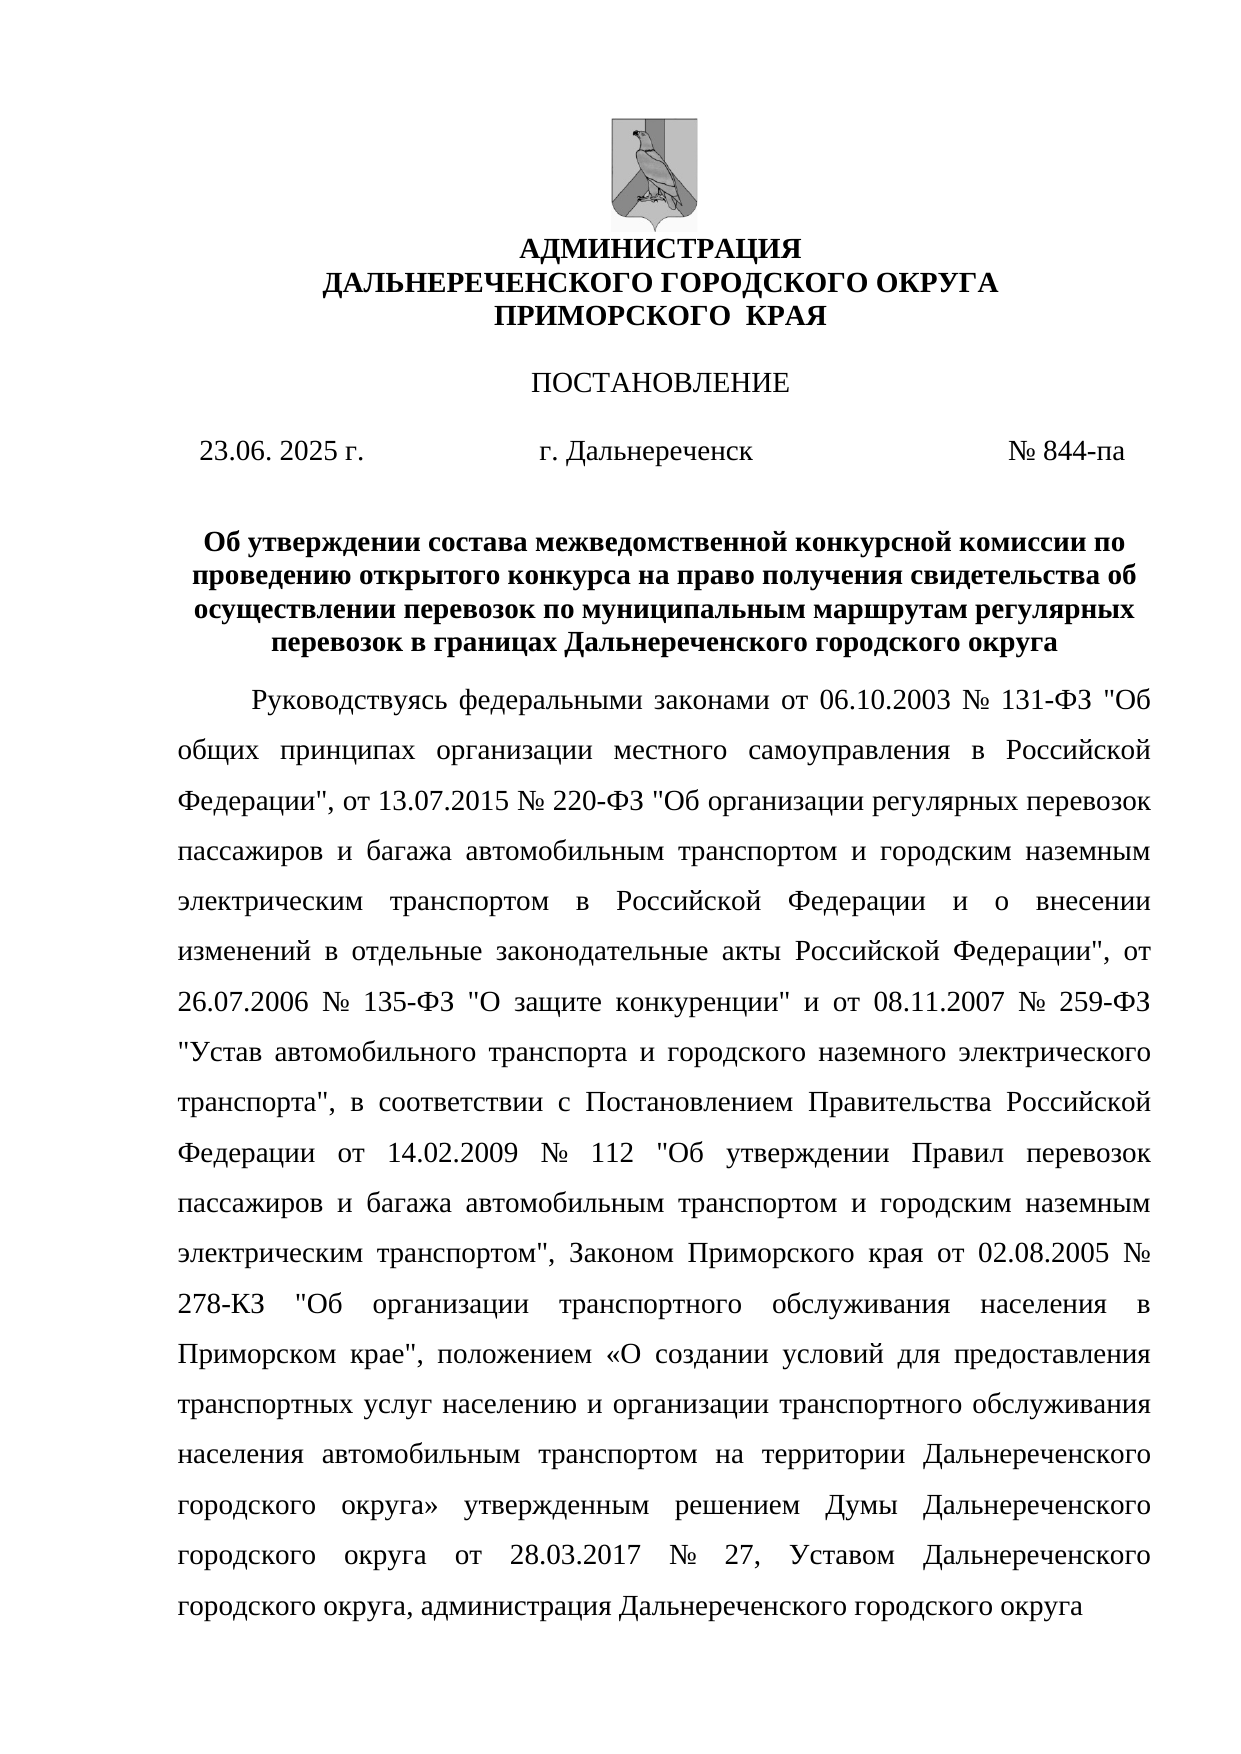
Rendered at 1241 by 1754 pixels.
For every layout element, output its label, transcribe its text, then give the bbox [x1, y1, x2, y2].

text 23.06. 2025 г. г. Дальнереченск № 844-па [177, 433, 1144, 466]
text АДМИНИСТРАЦИЯ [177, 231, 1144, 265]
text Руководствуясь федеральными законами от № 131-ФЗ "Об общих принципах организации местного самоуправления в Российской Федерации", от № 220-ФЗ "Об организации регулярных перевозок пассажиров и багажа автомобильным транспортом и городским наземным электрическим транспортом в Российской Федерации и о внесении изменений в отдельные законодательные акты Российской Федерации", от № 135-ФЗ "О защите конкуренции" и от № 259-ФЗ "Устав автомобильного транспорта и городского наземного электрического транспорта", в соответствии с Постановлением Правительства Российской Федерации от № 112 "Об утверждении Правил перевозок пассажиров и багажа автомобильным транспортом и городским наземным электрическим транспортом", Законом Приморского края от № 278-КЗ "Об организации транспортного обслуживания населения в Приморском крае", положением «О создании условий для предоставления транспортных услуг населению и организации транспортного обслуживания населения автомобильным транспортом на территории Дальнереченского городского округа» утвержденным решением Думы Дальнереченского городского округа от 28.03.2017 № 27, Уставом Дальнереченского городского округа, администрация Дальнереченского городского округа [177, 682, 1152, 1621]
text ПРИМОРСКОГО КРАЯ [177, 298, 1144, 332]
text ПОСТАНОВЛЕНИЕ [177, 366, 1144, 399]
text Об утверждении состава межведомственной конкурсной комиссии по проведению открытого конкурса на право получения свидетельства об осуществлении перевозок по муниципальным маршрутам регулярных перевозок в границах Дальнереченского городского округа [177, 524, 1152, 658]
text ДАЛЬНЕРЕЧЕНСКОГО ГОРОДСКОГО ОКРУГА [177, 265, 1144, 298]
picture [611, 118, 698, 232]
